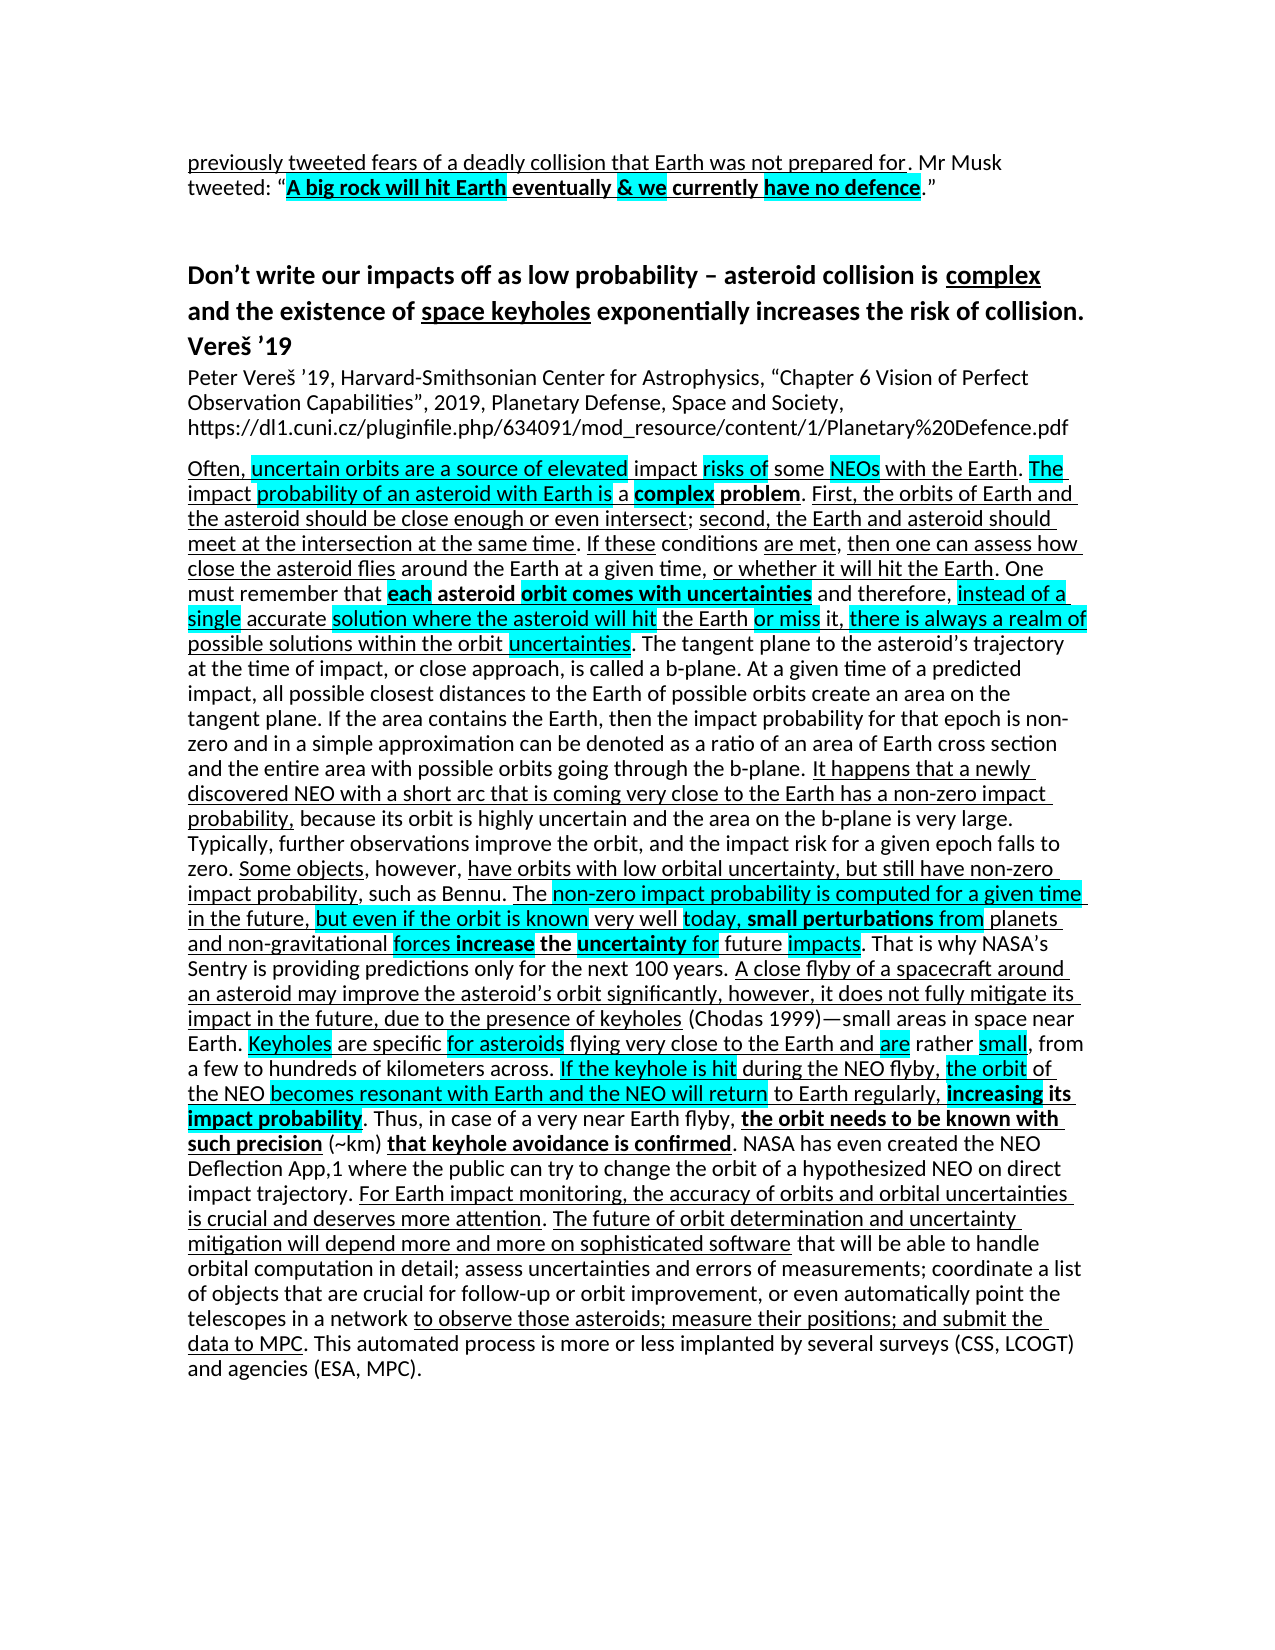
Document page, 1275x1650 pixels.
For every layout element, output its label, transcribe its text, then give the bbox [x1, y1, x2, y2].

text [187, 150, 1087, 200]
subtitle Don’t write our impacts off as low probability – asteroid collision is complex and the existence of space keyholes exponentially increases the risk of collision. Vereš ’19 [187, 258, 1087, 363]
text Often, uncertain orbits are a source of elevated impact risks of some NEOs with the Earth. The impact probability of an asteroid with Earth is a complex problem. First, the orbits of Earth and the asteroid should be close enough or even intersect; second, the Earth and asteroid should meet at the intersection at the same time. If these conditions are met, then one can assess how close the asteroid flies around the Earth at a given time, or whether it will hit the Earth. One must remember that each asteroid orbit comes with uncertainties and therefore, instead of a single accurate solution where the asteroid will hit the Earth or miss it, there is always a realm of possible solutions within the orbit uncertainties. The tangent plane to the asteroid’s trajectory at the time of impact, or close approach, is called a b-plane. At a given time of a predicted impact, all possible closest distances to the Earth of possible orbits create an area on the tangent plane. If the area contains the Earth, then the impact probability for that epoch is non-zero and in a simple approximation can be denoted as a ratio of an area of Earth cross section and the entire area with possible orbits going through the b-plane. It happens that a newly discovered NEO with a short arc that is coming very close to the Earth has a non-zero impact probability, because its orbit is highly uncertain and the area on the b-plane is very large. Typically, further observations improve the orbit, and the impact risk for a given epoch falls to zero. Some objects, however, have orbits with low orbital uncertainty, but still have non-zero impact probability, such as Bennu. The non-zero impact probability is computed for a given time in the future, but even if the orbit is known very well today, small perturbations from planets and non-gravitational forces increase the uncertainty for future impacts. That is why NASA’s Sentry is providing predictions only for the next 100 years. A close flyby of a spacecraft around an asteroid may improve the asteroid’s orbit significantly, however, it does not fully mitigate its impact in the future, due to the presence of keyholes (Chodas 1999)—small areas in space near Earth. Keyholes are specific for asteroids flying very close to the Earth and are rather small, from a few to hundreds of kilometers across. If the keyhole is hit during the NEO flyby, the orbit of the NEO becomes resonant with Earth and the NEO will return to Earth regularly, increasing its impact probability. Thus, in case of a very near Earth flyby, the orbit needs to be known with such precision (~km) that keyhole avoidance is confirmed. NASA has even created the NEO Deflection App,1 where the public can try to change the orbit of a hypothesized NEO on direct impact trajectory. For Earth impact monitoring, the accuracy of orbits and orbital uncertainties is crucial and deserves more attention. The future of orbit determination and uncertainty mitigation will depend more and more on sophisticated software that will be able to handle orbital computation in detail; assess uncertainties and errors of measurements; coordinate a list of objects that are crucial for follow-up or orbit improvement, or even automatically point the telescopes in a network to observe those asteroids; measure their positions; and submit the data to MPC. This automated process is more or less implanted by several surveys (CSS, LCOGT) and agencies (ESA, MPC). [187, 905, 1087, 1382]
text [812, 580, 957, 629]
text Peter Vereš ’19, Harvard-Smithsonian Center for Astrophysics, “Chapter 6 Vision of Perfect Observation Capabilities”, 2019, Planetary Defense, Space and Society, https://dl1.cuni.cz/pluginfile.php/634091/mod_resource/content/1/Planetary%20Defence.pdf [187, 365, 1087, 440]
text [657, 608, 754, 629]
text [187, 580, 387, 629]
text Often, uncertain orbits are a source of elevated impact risks of some NEOs with the Earth. The impact probability of an asteroid with Earth is a complex problem. First, the orbits of Earth and the asteroid should be close enough or even intersect; second, the Earth and asteroid should meet at the intersection at the same time. If these conditions are met, then one can assess how close the asteroid flies around the Earth at a given time, or whether it will hit the Earth. One must remember that each asteroid orbit comes with uncertainties and therefore, instead of a single accurate solution where the asteroid will hit the Earth or miss it, there is always a realm of possible solutions within the orbit uncertainties. The tangent plane to the asteroid’s trajectory at the time of impact, or close approach, is called a b-plane. At a given time of a predicted impact, all possible closest distances to the Earth of possible orbits create an area on the tangent plane. If the area contains the Earth, then the impact probability for that epoch is non-zero and in a simple approximation can be denoted as a ratio of an area of Earth cross section and the entire area with possible orbits going through the b-plane. It happens that a newly discovered NEO with a short arc that is coming very close to the Earth has a non-zero impact probability, because its orbit is highly uncertain and the area on the b-plane is very large. Typically, further observations improve the orbit, and the impact risk for a given epoch falls to zero. Some objects, however, have orbits with low orbital uncertainty, but still have non-zero impact probability, such as Bennu. The non-zero impact probability is computed for a given time in the future, but even if the orbit is known very well today, small perturbations from planets and non-gravitational forces increase the uncertainty for future impacts. That is why NASA’s Sentry is providing predictions only for the next 100 years. A close flyby of a spacecraft around an asteroid may improve the asteroid’s orbit significantly, however, it does not fully mitigate its impact in the future, due to the presence of keyholes (Chodas 1999)—small areas in space near Earth. Keyholes are specific for asteroids flying very close to the Earth and are rather small, from a few to hundreds of kilometers across. If the keyhole is hit during the NEO flyby, the orbit of the NEO becomes resonant with Earth and the NEO will return to Earth regularly, increasing its impact probability. Thus, in case of a very near Earth flyby, the orbit needs to be known with such precision (~km) that keyhole avoidance is confirmed. NASA has even created the NEO Deflection App,1 where the public can try to change the orbit of a hypothesized NEO on direct impact trajectory. For Earth impact monitoring, the accuracy of orbits and orbital uncertainties is crucial and deserves more attention. The future of orbit determination and uncertainty mitigation will depend more and more on sophisticated software that will be able to handle orbital computation in detail; assess uncertainties and errors of measurements; coordinate a list of objects that are crucial for follow-up or orbit improvement, or even automatically point the telescopes in a network to observe those asteroids; measure their positions; and submit the data to MPC. This automated process is more or less implanted by several surveys (CSS, LCOGT) and agencies (ESA, MPC). [187, 630, 1087, 905]
